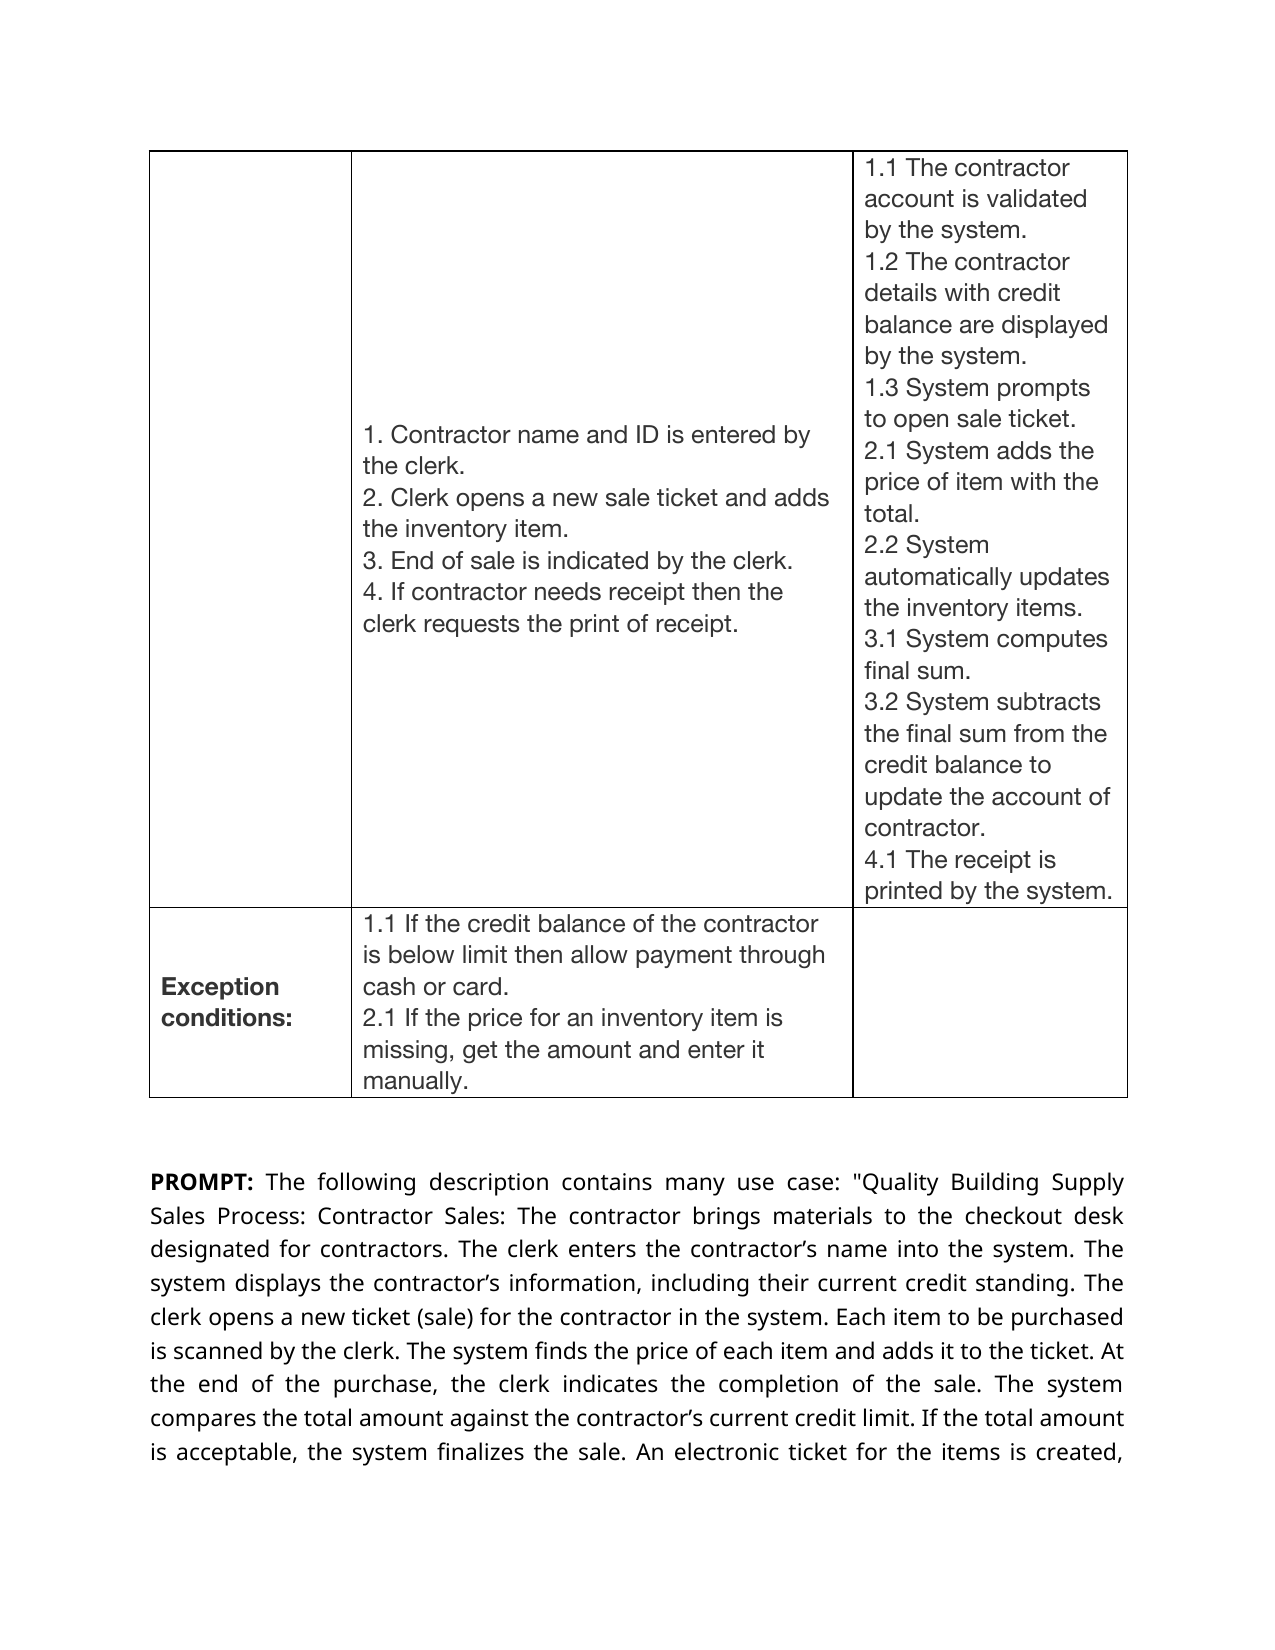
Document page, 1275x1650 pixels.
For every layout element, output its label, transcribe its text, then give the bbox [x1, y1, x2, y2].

table_cell 1. Contractor name and ID is entered by the clerk. 2. Clerk opens a new sale ticket and adds the inventory item. 3. End of sale is indicated by the clerk. 4. If contractor needs receipt then the clerk requests the print of receipt. [352, 152, 852, 907]
table_cell 1.1 The contractor account is validated by the system. 1.2 The contractor details with credit balance are displayed by the system. 1.3 System prompts to open sale ticket. 2.1 System adds the price of item with the total. 2.2 System automatically updates the inventory items. 3.1 System computes final sum. 3.2 System subtracts the final sum from the credit balance to update the account of contractor. 4.1 The receipt is printed by the system. [854, 152, 1127, 907]
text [150, 1098, 1125, 1467]
table_cell 1.1 If the credit balance of the contractor is below limit then allow payment through cash or card. 2.1 If the price for an inventory item is missing, get the amount and enter it manually. [352, 908, 852, 1097]
table_cell Exception conditions: [150, 908, 351, 1097]
table_cell [854, 908, 1127, 1097]
table_cell [150, 152, 351, 907]
